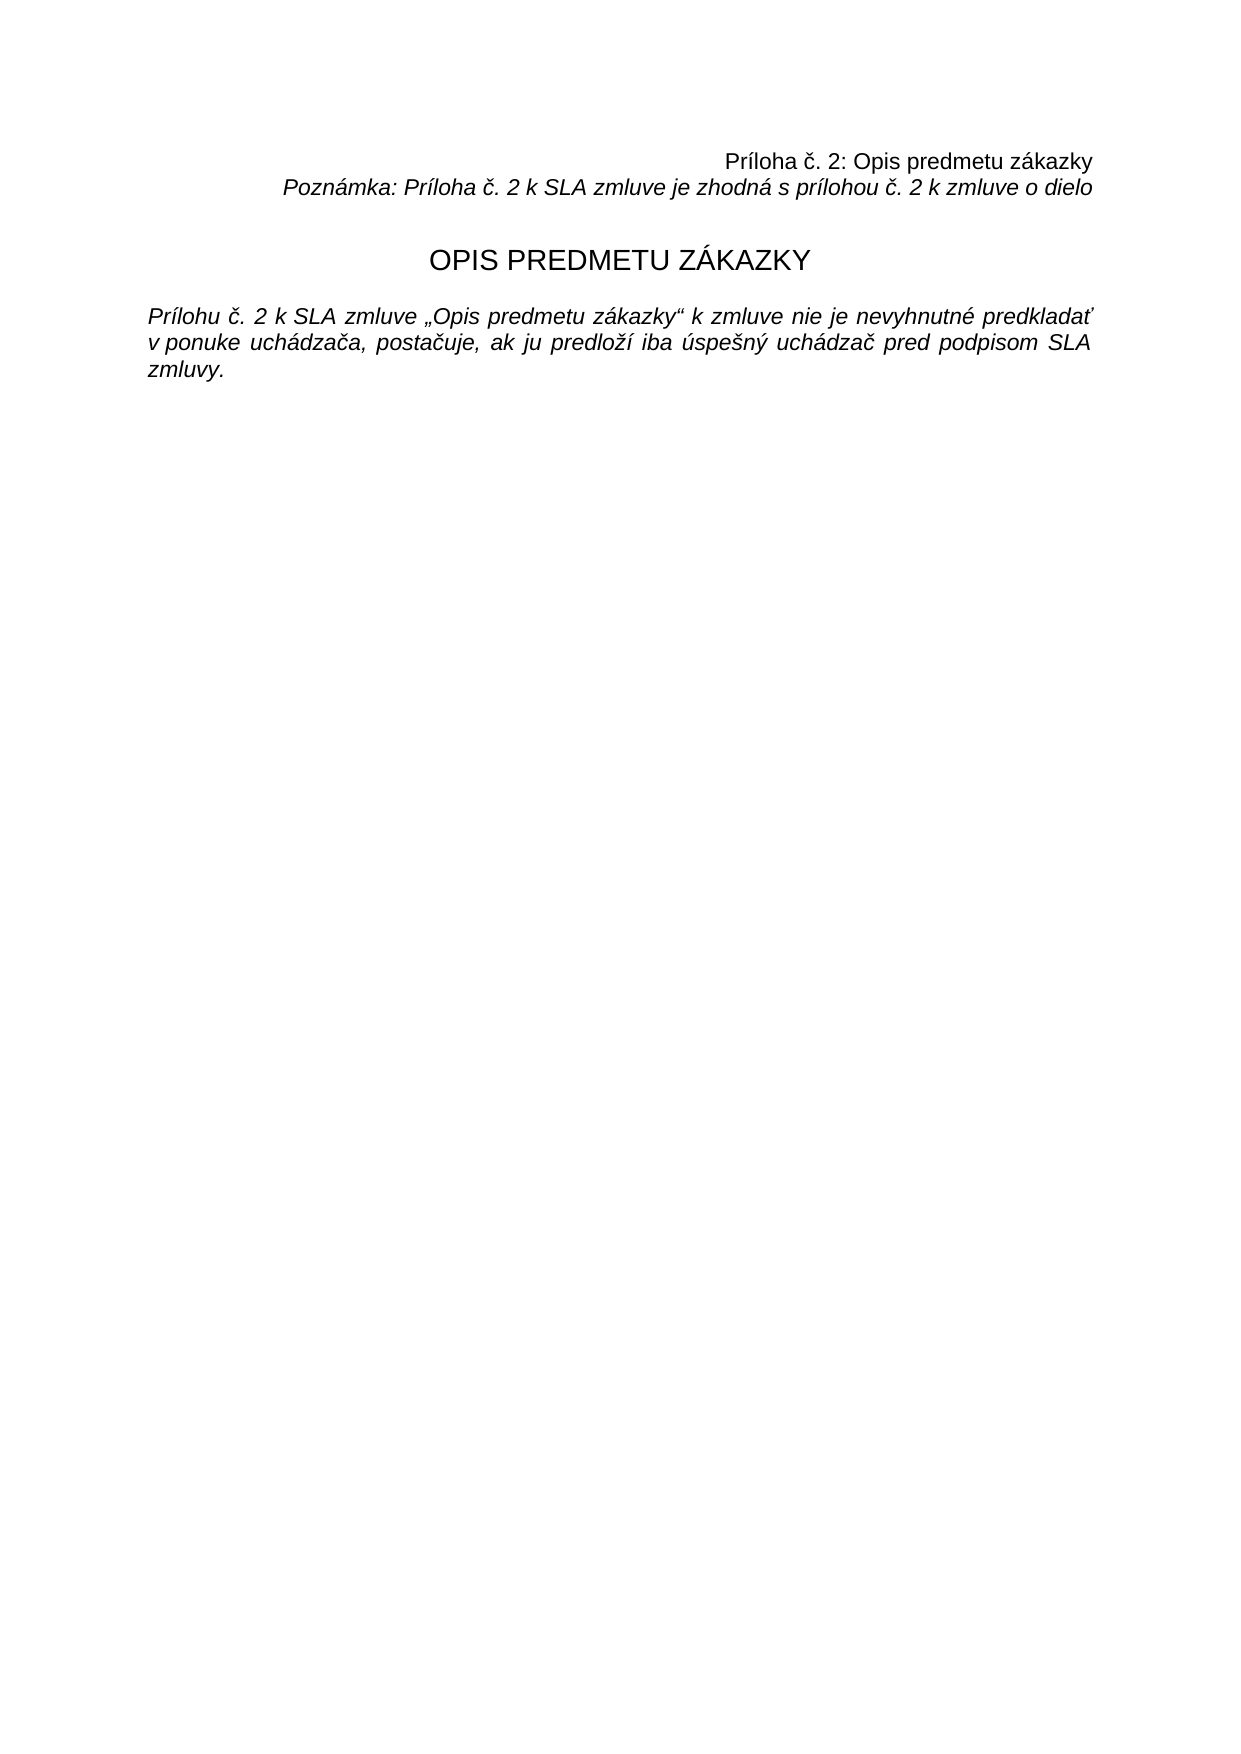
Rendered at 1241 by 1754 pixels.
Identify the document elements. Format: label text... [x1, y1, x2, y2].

text OPIS PREDMETU ZÁKAZKY [148, 243, 1093, 277]
text Prílohu č. 2 k SLA zmluve „Opis predmetu zákazky“ k zmluve nie je nevyhnutné predkladať v ponuke uchádzača, postačuje, ak ju predloží iba úspešný uchádzač pred podpisom SLA zmluvy. [148, 303, 1093, 382]
text Príloha č. 2: Opis predmetu zákazky [148, 148, 1093, 174]
text Poznámka: Príloha č. 2 k SLA zmluve je zhodná s prílohou č. 2 k zmluve o dielo [148, 174, 1093, 200]
